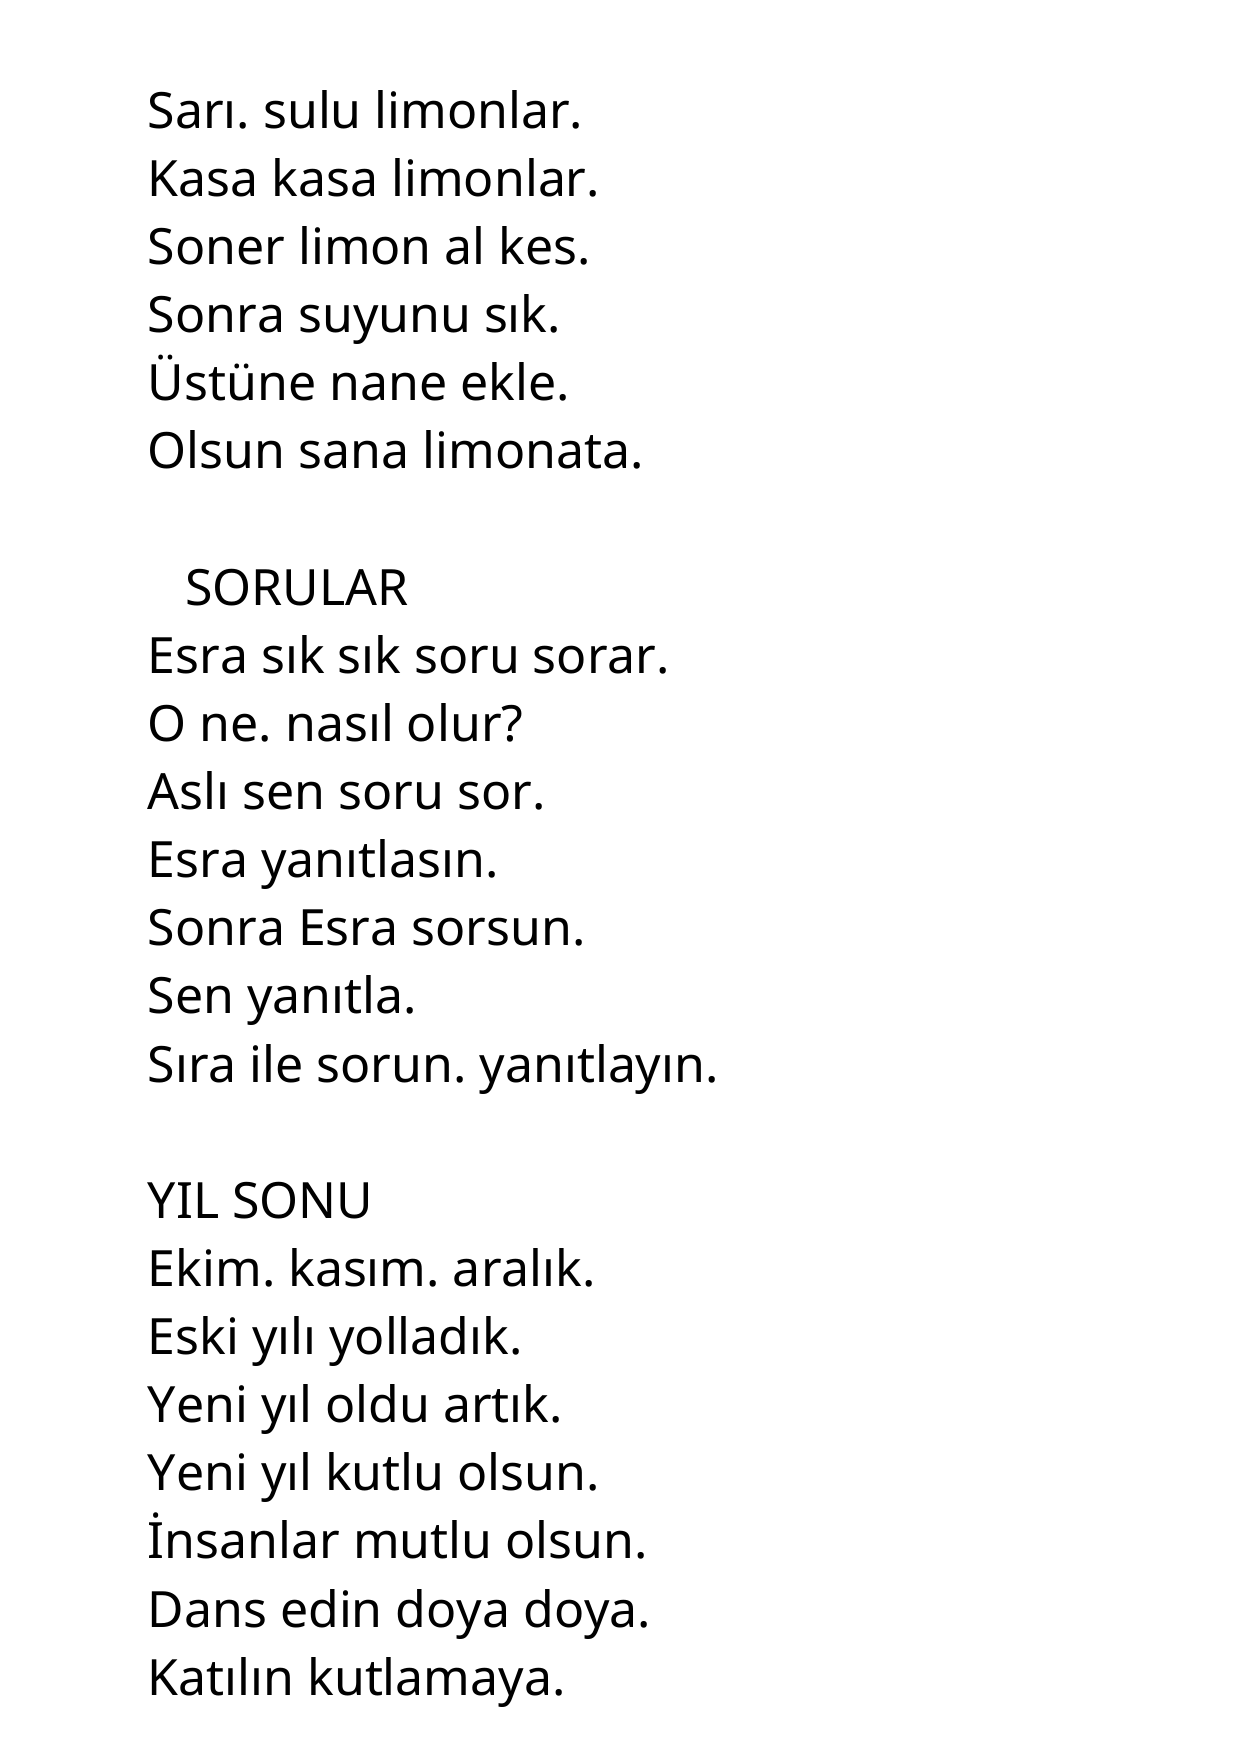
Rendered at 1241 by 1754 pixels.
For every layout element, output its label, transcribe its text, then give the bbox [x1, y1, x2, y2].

text Yeni yıl oldu artık. [148, 1369, 1144, 1437]
text Yeni yıl kutlu olsun. [148, 1437, 1144, 1506]
text Eski yılı yolladık. [148, 1301, 1144, 1369]
text Dans edin doya doya. [148, 1574, 1144, 1642]
text Aslı sen soru sor. [148, 756, 1144, 824]
text Esra yanıtlasın. [148, 824, 1144, 892]
text O ne. nasıl olur? [148, 688, 1144, 756]
text Sonra suyunu sık. [148, 279, 1144, 347]
text Olsun sana limonata. [148, 416, 1144, 484]
text Sarı. sulu limonlar. [148, 75, 1144, 143]
text Sonra Esra sorsun. [148, 892, 1144, 961]
text SORULAR [148, 552, 1144, 620]
text İnsanlar mutlu olsun. [148, 1506, 1144, 1574]
text Soner limon al kes. [148, 211, 1144, 279]
text Kasa kasa limonlar. [148, 143, 1144, 211]
text Üstüne nane ekle. [148, 347, 1144, 416]
text Katılın kutlamaya. [148, 1642, 1144, 1710]
text Sıra ile sorun. yanıtlayın. [148, 1029, 1144, 1097]
text Esra sık sık soru sorar. [148, 620, 1144, 688]
text Sen yanıtla. [148, 961, 1144, 1029]
text Ekim. kasım. aralık. [148, 1233, 1144, 1301]
text YIL SONU [148, 1165, 1144, 1233]
